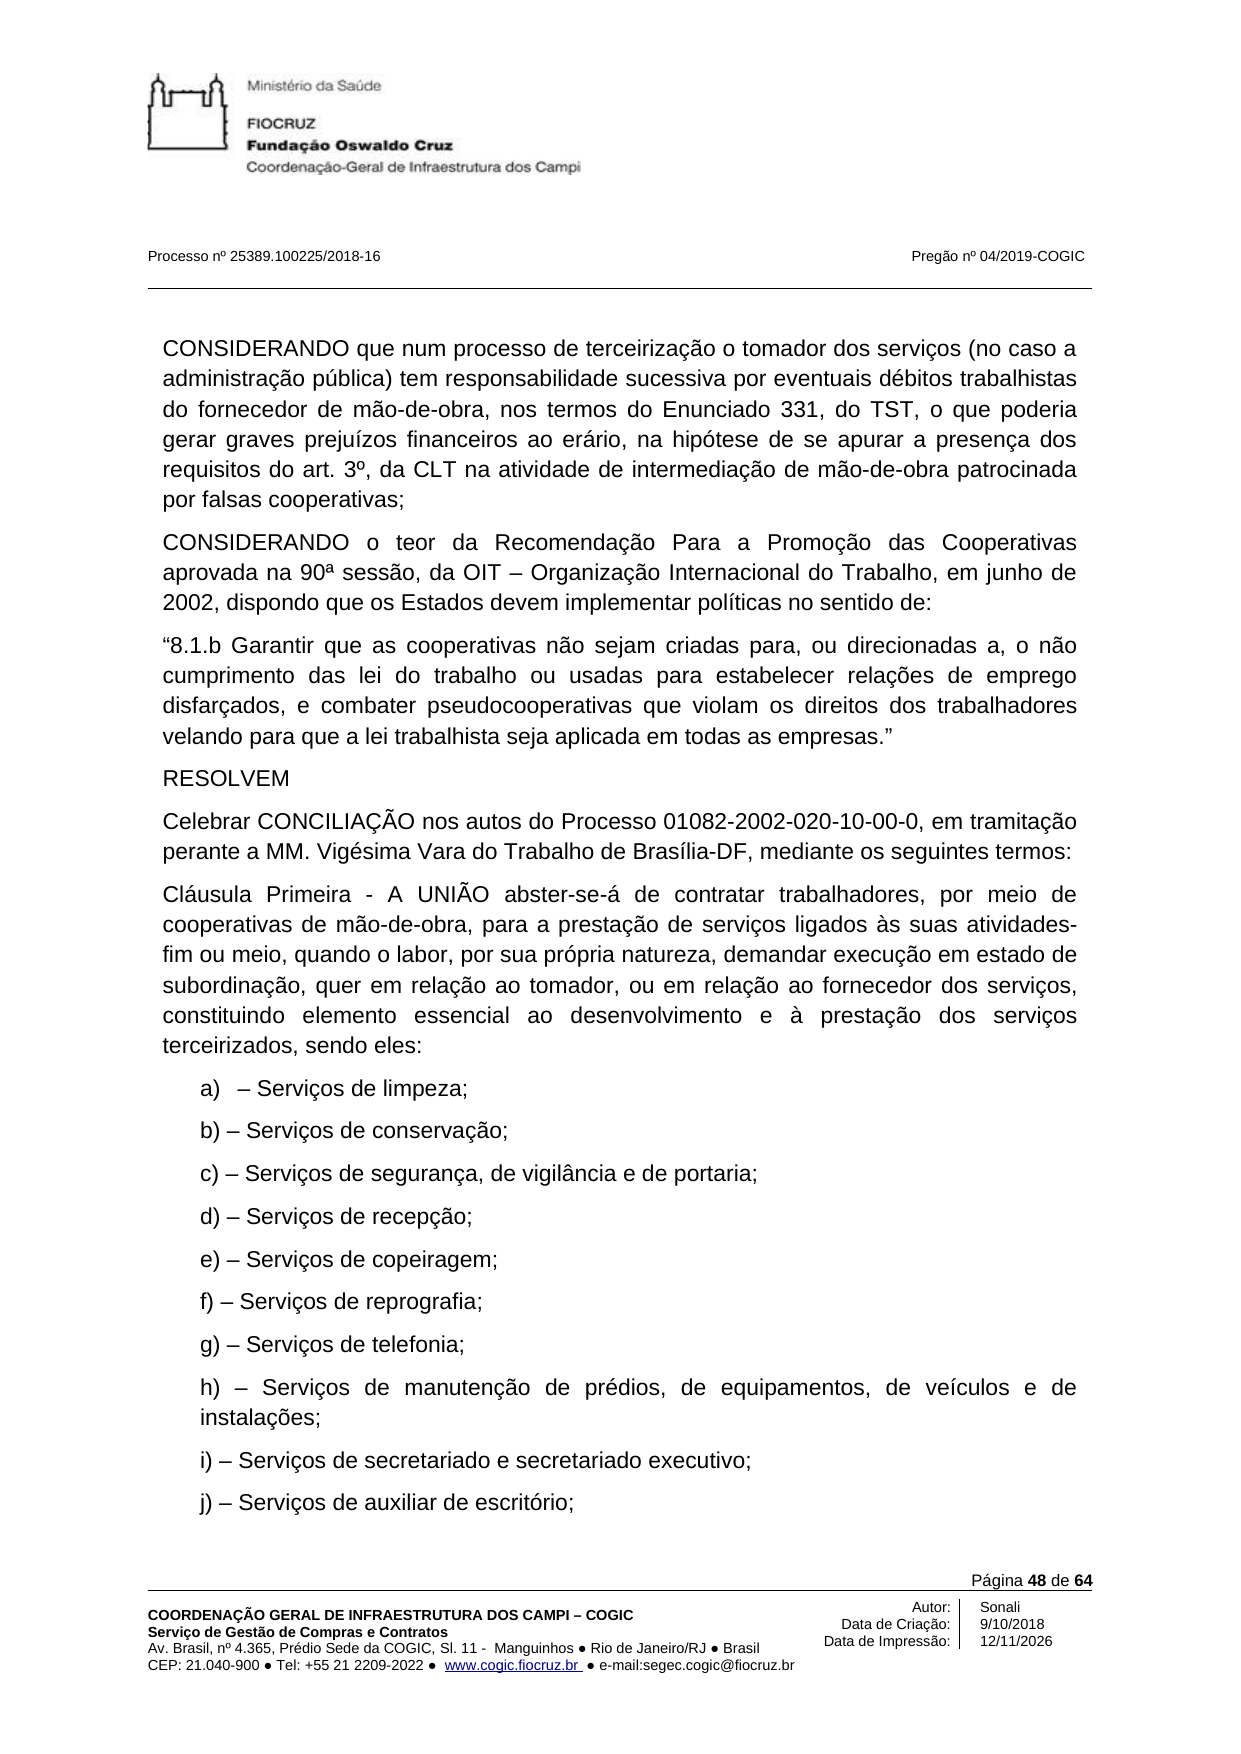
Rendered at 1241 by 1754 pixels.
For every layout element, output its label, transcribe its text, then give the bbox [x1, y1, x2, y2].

picture [147, 73, 581, 175]
